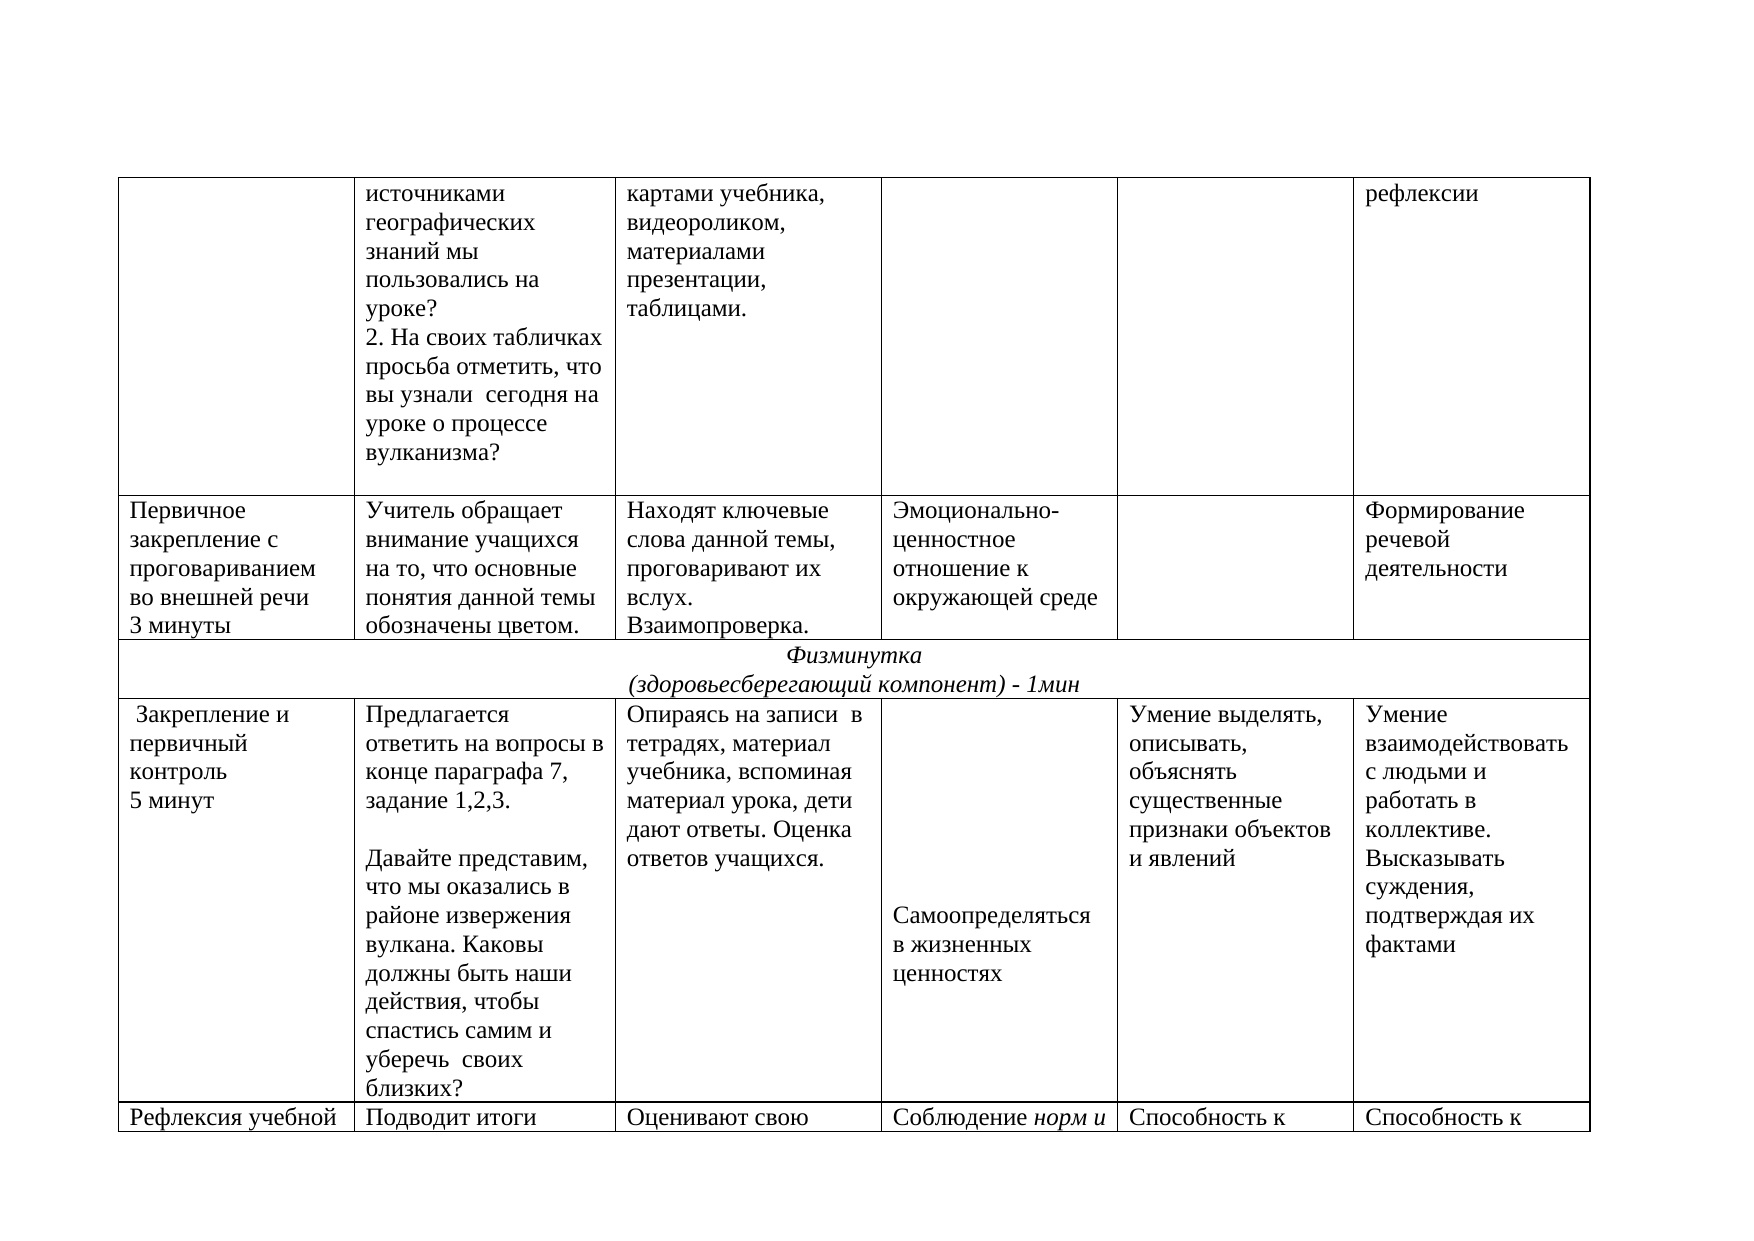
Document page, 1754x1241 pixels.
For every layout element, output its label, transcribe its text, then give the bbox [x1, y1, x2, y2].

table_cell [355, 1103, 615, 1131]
table_cell Умение взаимодействовать с людьми и работать в коллективе. Высказывать суждения, подтверждая их фактами [1354, 699, 1589, 1101]
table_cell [1354, 178, 1589, 494]
table_cell Находят ключевые слова данной темы, проговаривают их вслух. Взаимопроверка. [616, 496, 881, 639]
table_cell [882, 1103, 1117, 1131]
table_cell Первичное закрепление с проговариванием во внешней речи 3 минуты [119, 496, 354, 639]
table_cell Формирование речевой деятельности [1354, 496, 1589, 639]
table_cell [1354, 1103, 1589, 1131]
table_cell Умение выделять, описывать, объяснять существенные признаки объектов и явлений [1118, 699, 1353, 1101]
table_cell [1118, 496, 1353, 639]
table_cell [119, 1103, 354, 1131]
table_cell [119, 178, 354, 494]
table_cell [882, 178, 1117, 494]
table_cell Эмоционально-ценностное отношение к окружающей среде [882, 496, 1117, 639]
table_cell Самоопределяться в жизненных ценностях [882, 699, 1117, 1101]
table_cell [1118, 178, 1353, 494]
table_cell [355, 178, 615, 494]
table_cell Физминутка (здоровьесберегающий компонент) - 1мин [119, 640, 1589, 698]
table_cell Предлагается ответить на вопросы в конце параграфа 7, задание 1,2,3. Давайте представим, что мы оказались в районе извержения вулкана. Каковы должны быть наши действия, чтобы спастись самим и уберечь своих близких? [355, 699, 615, 1101]
table_cell Опираясь на записи в тетрадях, материал учебника, вспоминая материал урока, дети дают ответы. Оценка ответов учащихся. [616, 699, 881, 1101]
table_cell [616, 1103, 881, 1131]
table_cell Закрепление и первичный контроль 5 минут [119, 699, 354, 1101]
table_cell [1118, 1103, 1353, 1131]
table_cell Учитель обращает внимание учащихся на то, что основные понятия данной темы обозначены цветом. [355, 496, 615, 639]
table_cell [616, 178, 881, 494]
